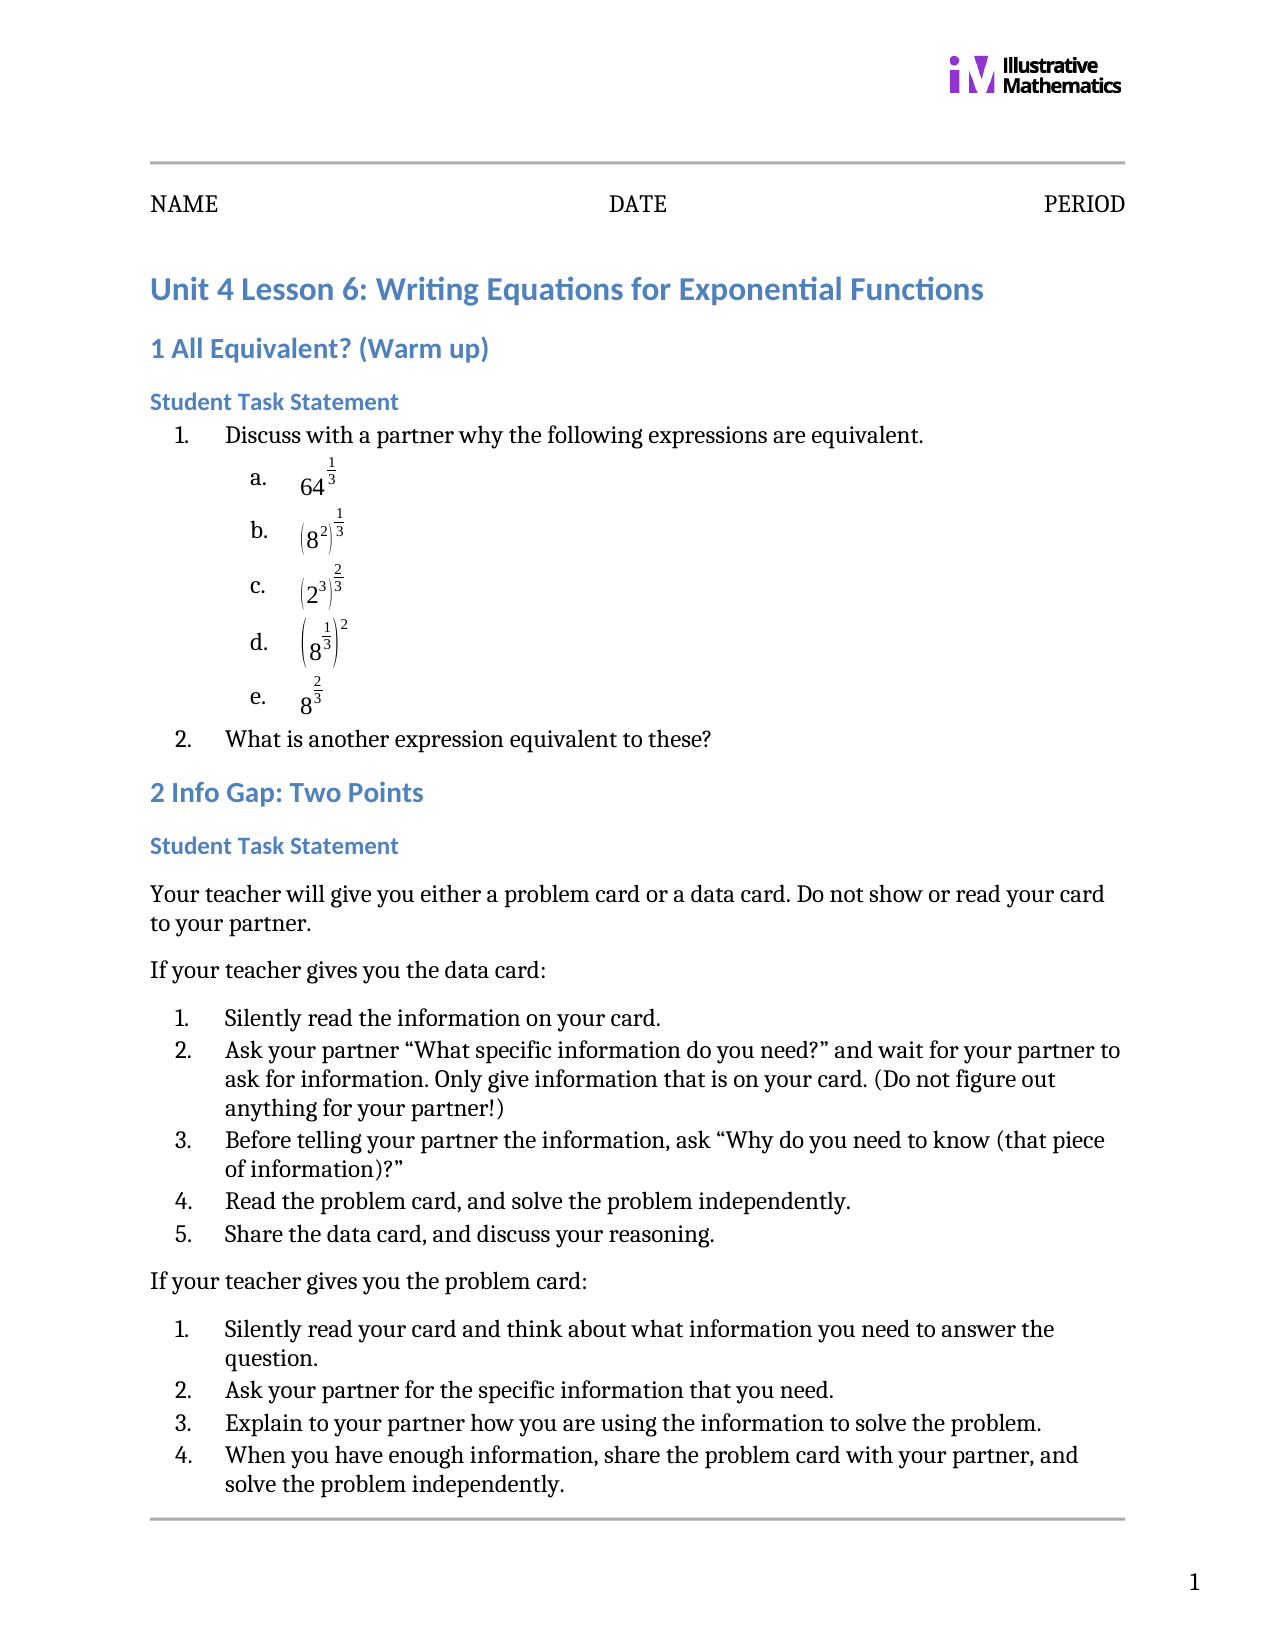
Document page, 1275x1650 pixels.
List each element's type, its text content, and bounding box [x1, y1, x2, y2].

text If your teacher gives you the data card: [150, 956, 1125, 985]
list Discuss with a partner why the following expressions are equivalent. [175, 421, 1125, 449]
list Silently read the information on your card. [175, 1003, 1125, 1032]
subtitle Student Task Statement [150, 831, 1125, 861]
subtitle Unit 4 Lesson 6: Writing Equations for Exponential Functions [150, 268, 1125, 309]
list What is another expression equivalent to these? [175, 724, 1125, 753]
list Ask your partner “What specific information do you need?” and wait for your partner to ask for information. Only give information that is on your card. (Do not figure out anything for your partner!) [175, 1036, 1125, 1122]
list Share the data card, and discuss your reasoning. [175, 1220, 1125, 1248]
subtitle Student Task Statement [150, 386, 1125, 417]
text If your teacher gives you the problem card: [150, 1267, 1125, 1296]
list Before telling your partner the information, ask “Why do you need to know (that piece of information)?” [175, 1126, 1125, 1183]
list Explain to your partner how you are using the information to solve the problem. [175, 1408, 1125, 1437]
subtitle 1 All Equivalent? (Warm up) [150, 330, 1125, 366]
list Silently read your card and think about what information you need to answer the question. [175, 1315, 1125, 1372]
subtitle 2 Info Gap: Two Points [150, 774, 1125, 810]
list Read the problem card, and solve the problem independently. [175, 1187, 1125, 1216]
text Your teacher will give you either a problem card or a data card. Do not show or read your card to your partner. [150, 880, 1125, 937]
list When you have enough information, share the problem card with your partner, and solve the problem independently. [175, 1441, 1125, 1498]
list Ask your partner for the specific information that you need. [175, 1376, 1125, 1405]
picture [949, 55, 1121, 93]
